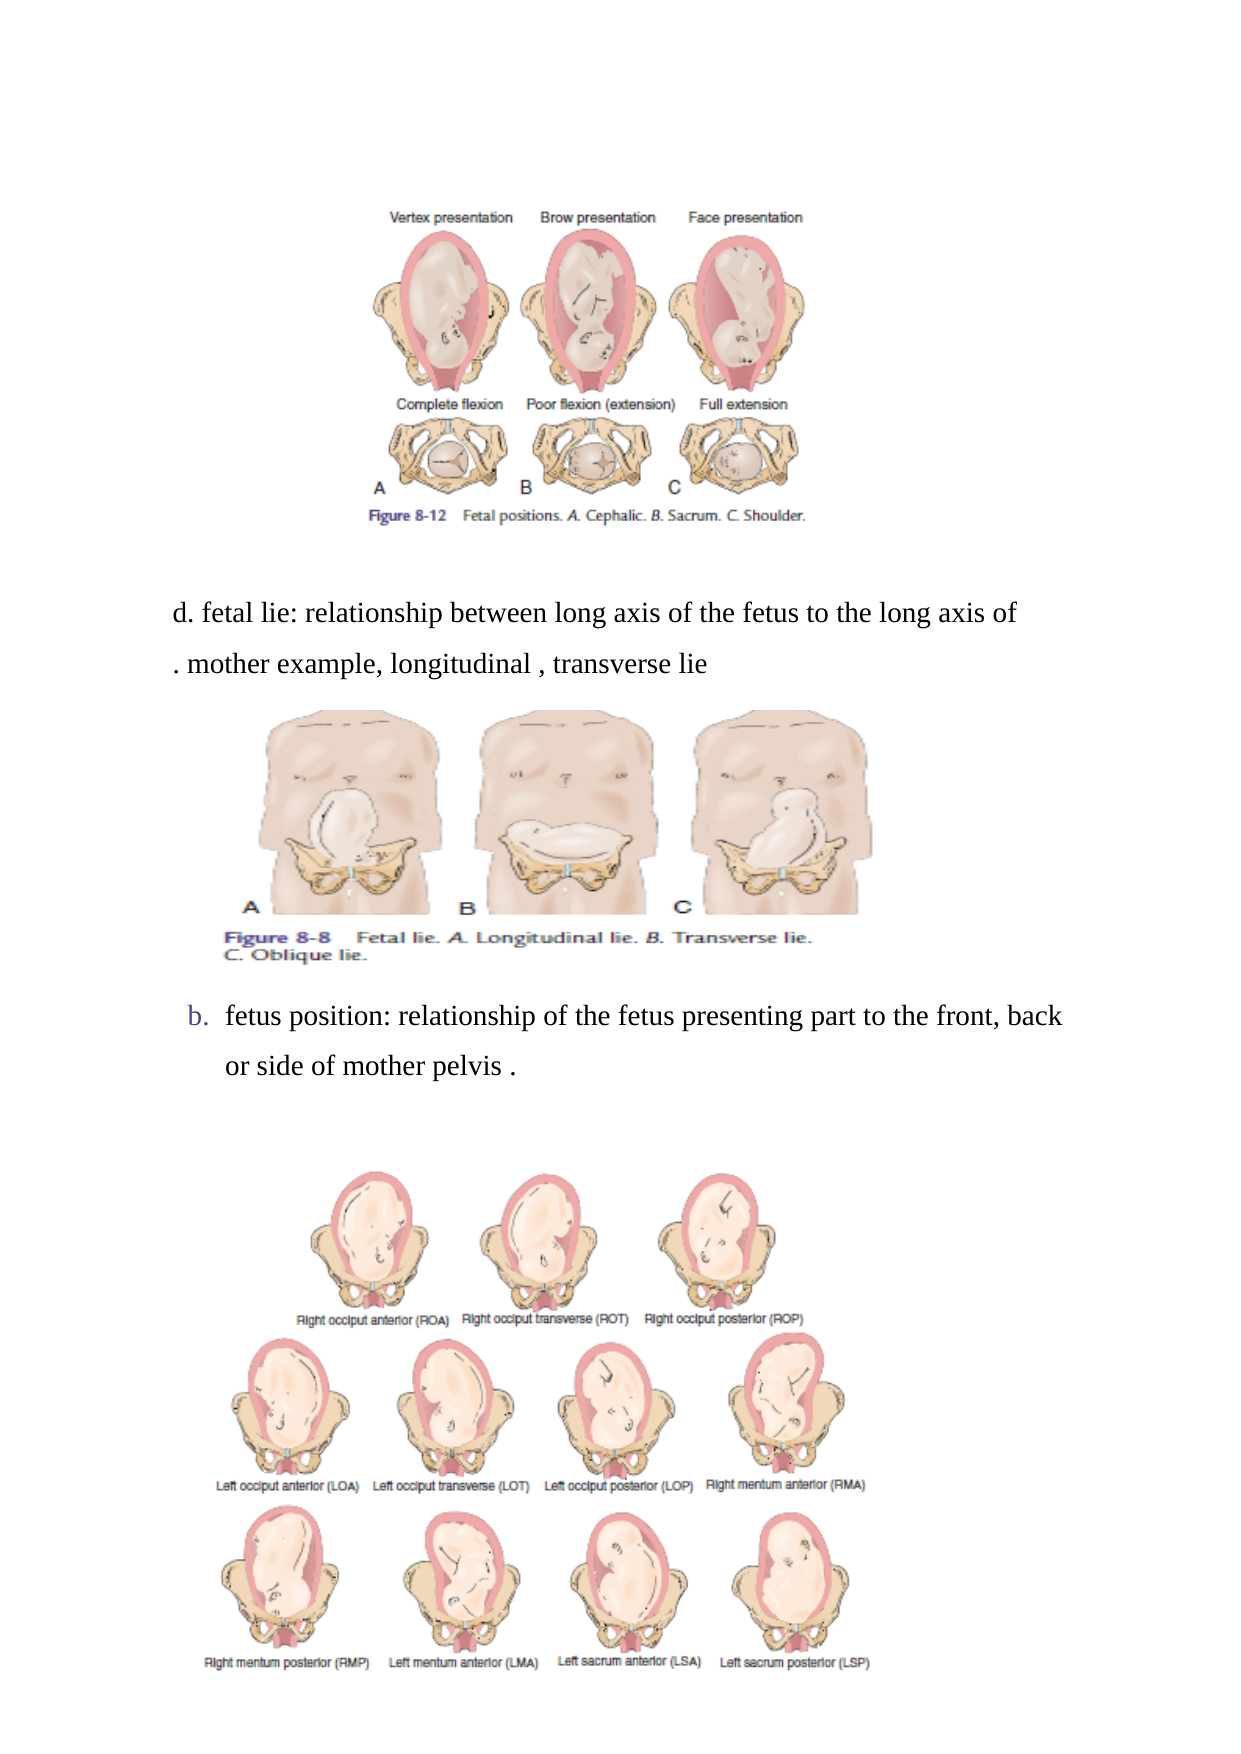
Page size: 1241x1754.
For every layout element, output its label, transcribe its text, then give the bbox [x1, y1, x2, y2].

picture [142, 1161, 903, 1694]
picture [342, 204, 816, 554]
text d. fetal lie: relationship between long axis of the fetus to the long axis of mother example, longitudinal , transverse lie . [173, 596, 1106, 679]
picture [170, 710, 894, 973]
list fetus position: relationship of the fetus presenting part to the front, back or side of mother pelvis . [187, 998, 1067, 1082]
